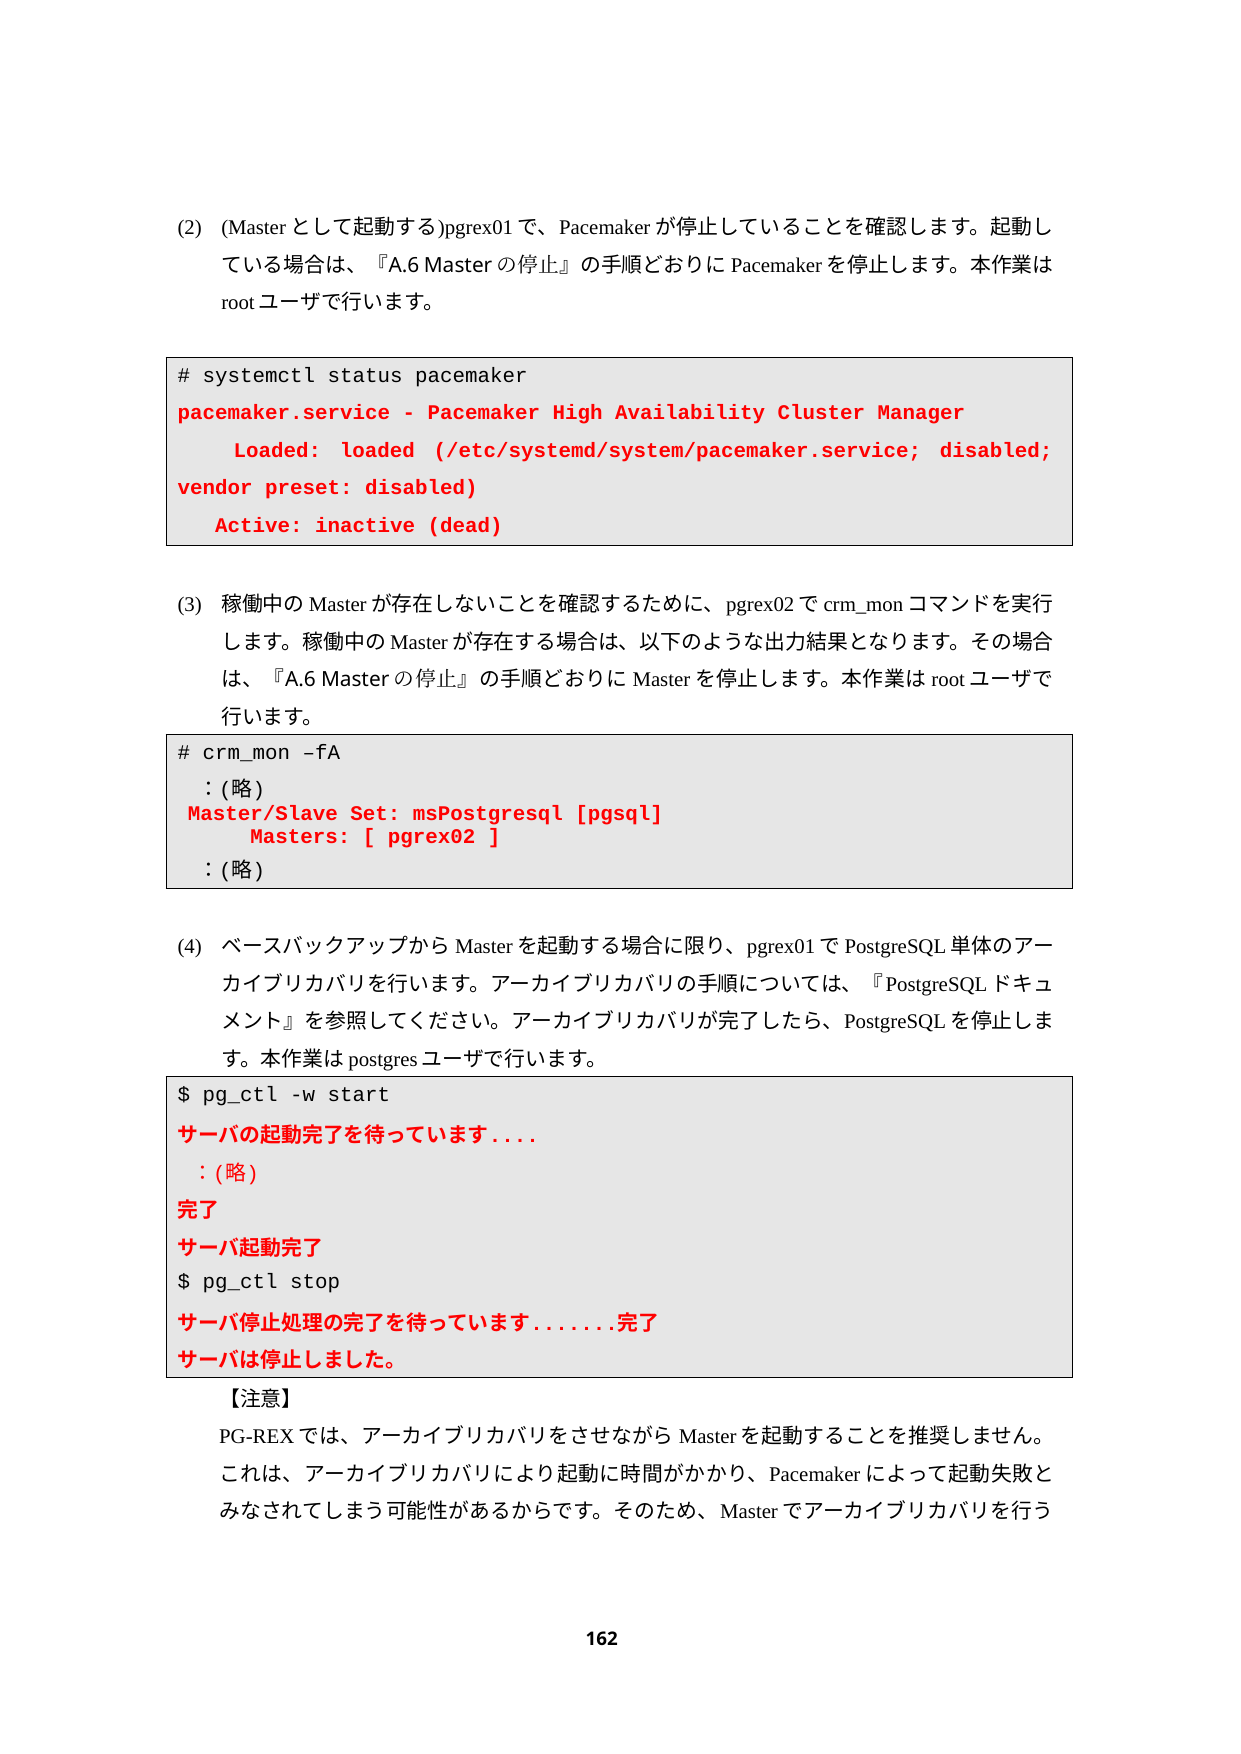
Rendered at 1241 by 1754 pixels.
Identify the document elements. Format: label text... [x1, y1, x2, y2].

list (Masterとして起動する)pgrex01で、Pacemakerが停止していることを確認します。起動している場合は、『A.6 Masterの停止』の手順どおりにPacemakerを停止します。本作業はrootユーザで行います。 [177, 207, 1054, 319]
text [219, 1416, 1054, 1528]
table_header $ pg_ctl -w start サーバの起動完了を待っています.... ：(略) 完了 サーバ起動完了 $ pg_ctl stop サーバ停止処理の完了を待っています.......完了 サーバは停止しました。 [167, 1077, 1072, 1377]
table_header # crm_mon –fA ：(略) Master/Slave Set: msPostgresql [pgsql] Masters: [ pgrex02 ] ：(略) [167, 735, 1072, 888]
list ベースバックアップからMasterを起動する場合に限り、pgrex01でPostgreSQL単体のアーカイブリカバリを行います。アーカイブリカバリの手順については、『PostgreSQLドキュメント』を参照してください。アーカイブリカバリが完了したら、PostgreSQLを停止します。本作業はpostgresユーザで行います。 [177, 926, 1054, 1076]
list 稼働中のMasterが存在しないことを確認するために、pgrex02でcrm_monコマンドを実行します。稼働中のMasterが存在する場合は、以下のような出力結果となります。その場合は、『A.6 Masterの停止』の手順どおりにMasterを停止します。本作業はrootユーザで行います。 [177, 584, 1054, 734]
text 【注意】 [219, 1378, 1054, 1416]
table_header # systemctl status pacemaker pacemaker.service - Pacemaker High Availability Cluster Manager Loaded: loaded (/etc/systemd/system/pacemaker.service; disabled; vendor preset: disabled) Active: inactive (dead) [167, 358, 1072, 545]
